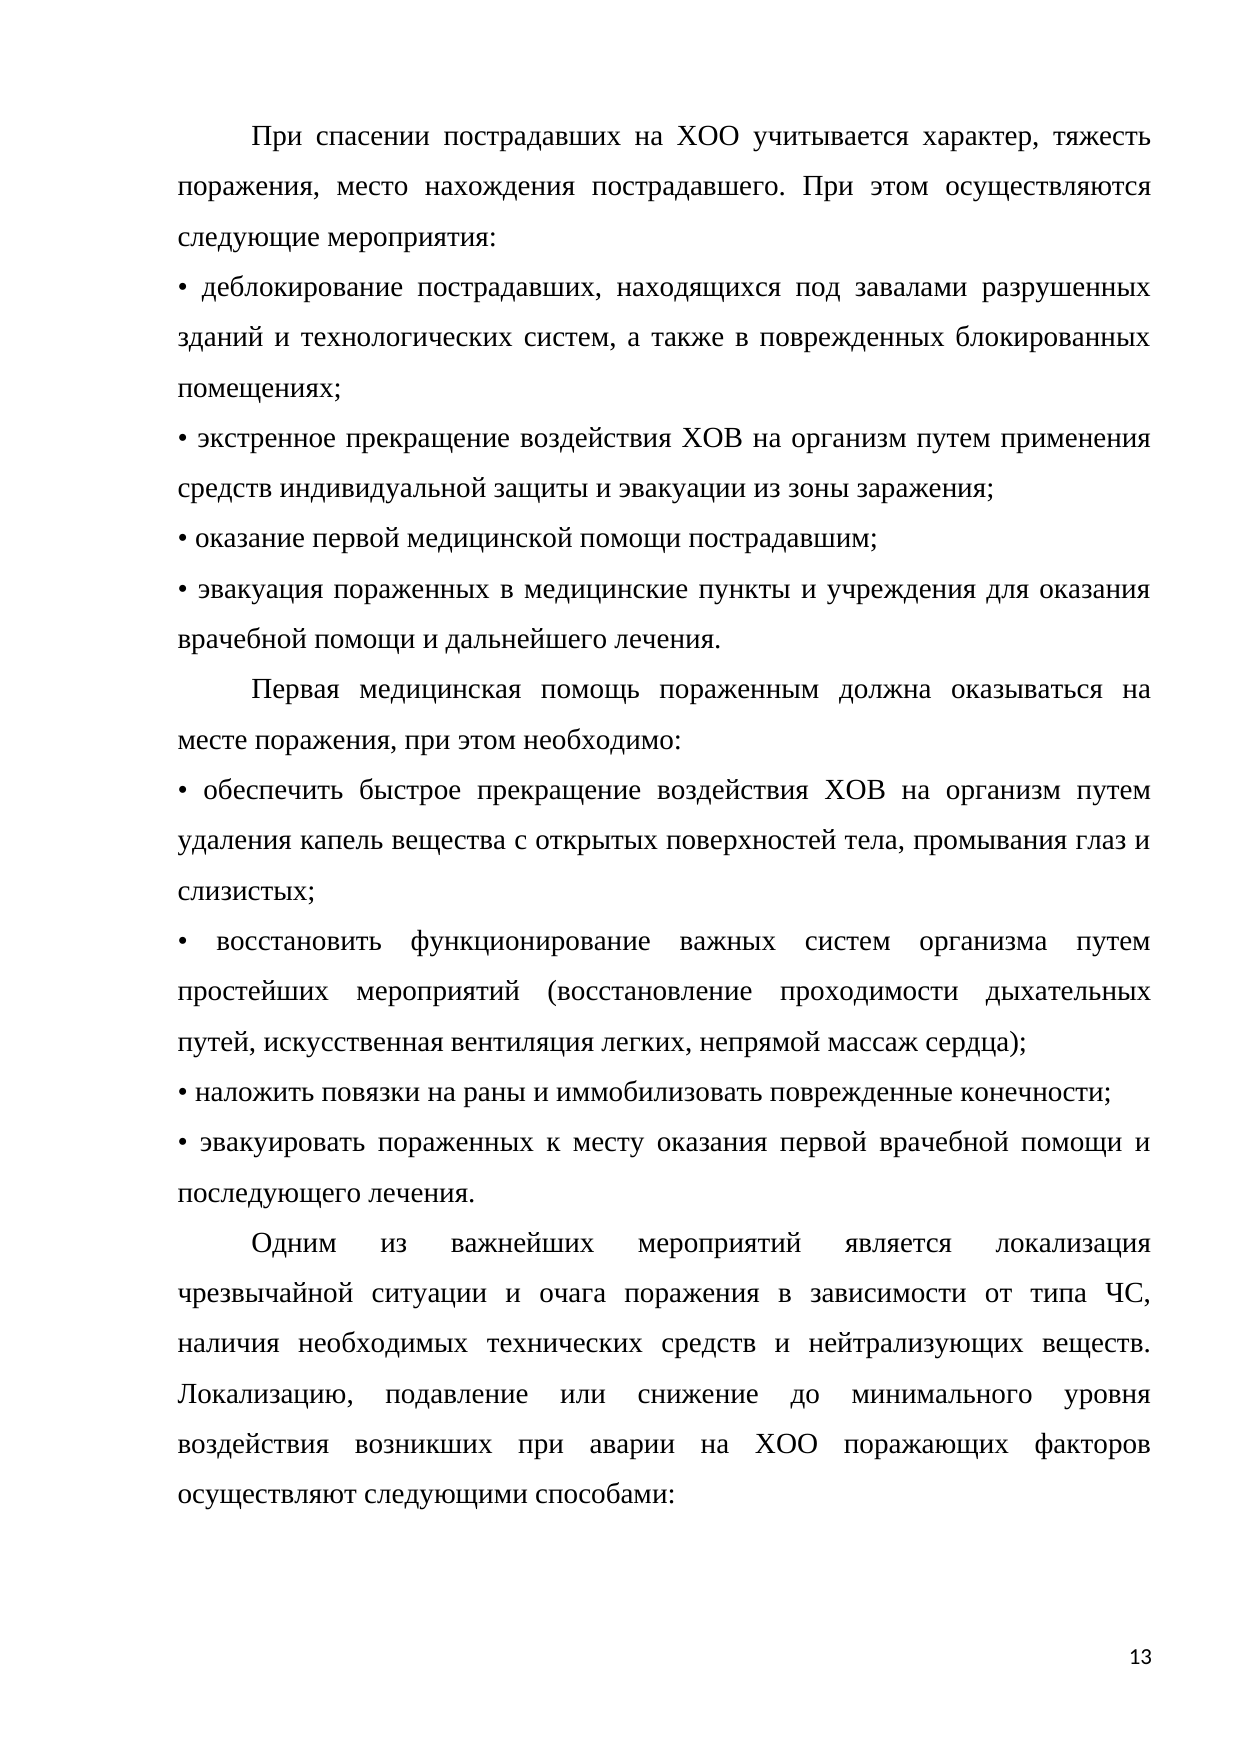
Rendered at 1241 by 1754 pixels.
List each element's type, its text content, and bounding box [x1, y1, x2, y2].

text • наложить повязки на раны и иммобилизовать поврежденные конечности; [177, 1074, 1152, 1108]
text • эвакуация пораженных в медицинские пункты и учреждения для оказания врачебной помощи и дальнейшего лечения. [177, 571, 1152, 655]
text • оказание первой медицинской помощи пострадавшим; [177, 521, 1152, 554]
text • деблокирование пострадавших, находящихся под завалами разрушенных зданий и технологических систем, а также в поврежденных блокированных помещениях; [177, 269, 1152, 403]
text При спасении пострадавших на ХОО учитывается характер, тяжесть поражения, место нахождения пострадавшего. При этом осуществляются следующие мероприятия: [177, 118, 1152, 252]
text • обеспечить быстрое прекращение воздействия ХОВ на организм путем удаления капель вещества с открытых поверхностей тела, промывания глаз и слизистых; [177, 772, 1152, 906]
text Одним из важнейших мероприятий является локализация чрезвычайной ситуации и очага поражения в зависимости от типа ЧС, наличия необходимых технических средств и нейтрализующих веществ. Локализацию, подавление или снижение до минимального уровня воздействия возникших при аварии на ХОО поражающих факторов осуществляют следующими способами: [177, 1225, 1152, 1510]
text • экстренное прекращение воздействия ХОВ на организм путем применения средств индивидуальной защиты и эвакуации из зоны заражения; [177, 420, 1152, 504]
text • эвакуировать пораженных к месту оказания первой врачебной помощи и последующего лечения. [177, 1124, 1152, 1208]
text • восстановить функционирование важных систем организма путем простейших мероприятий (восстановление проходимости дыхательных путей, искусственная вентиляция легких, непрямой массаж сердца); [177, 923, 1152, 1057]
text Первая медицинская помощь пораженным должна оказываться на месте поражения, при этом необходимо: [177, 672, 1152, 755]
